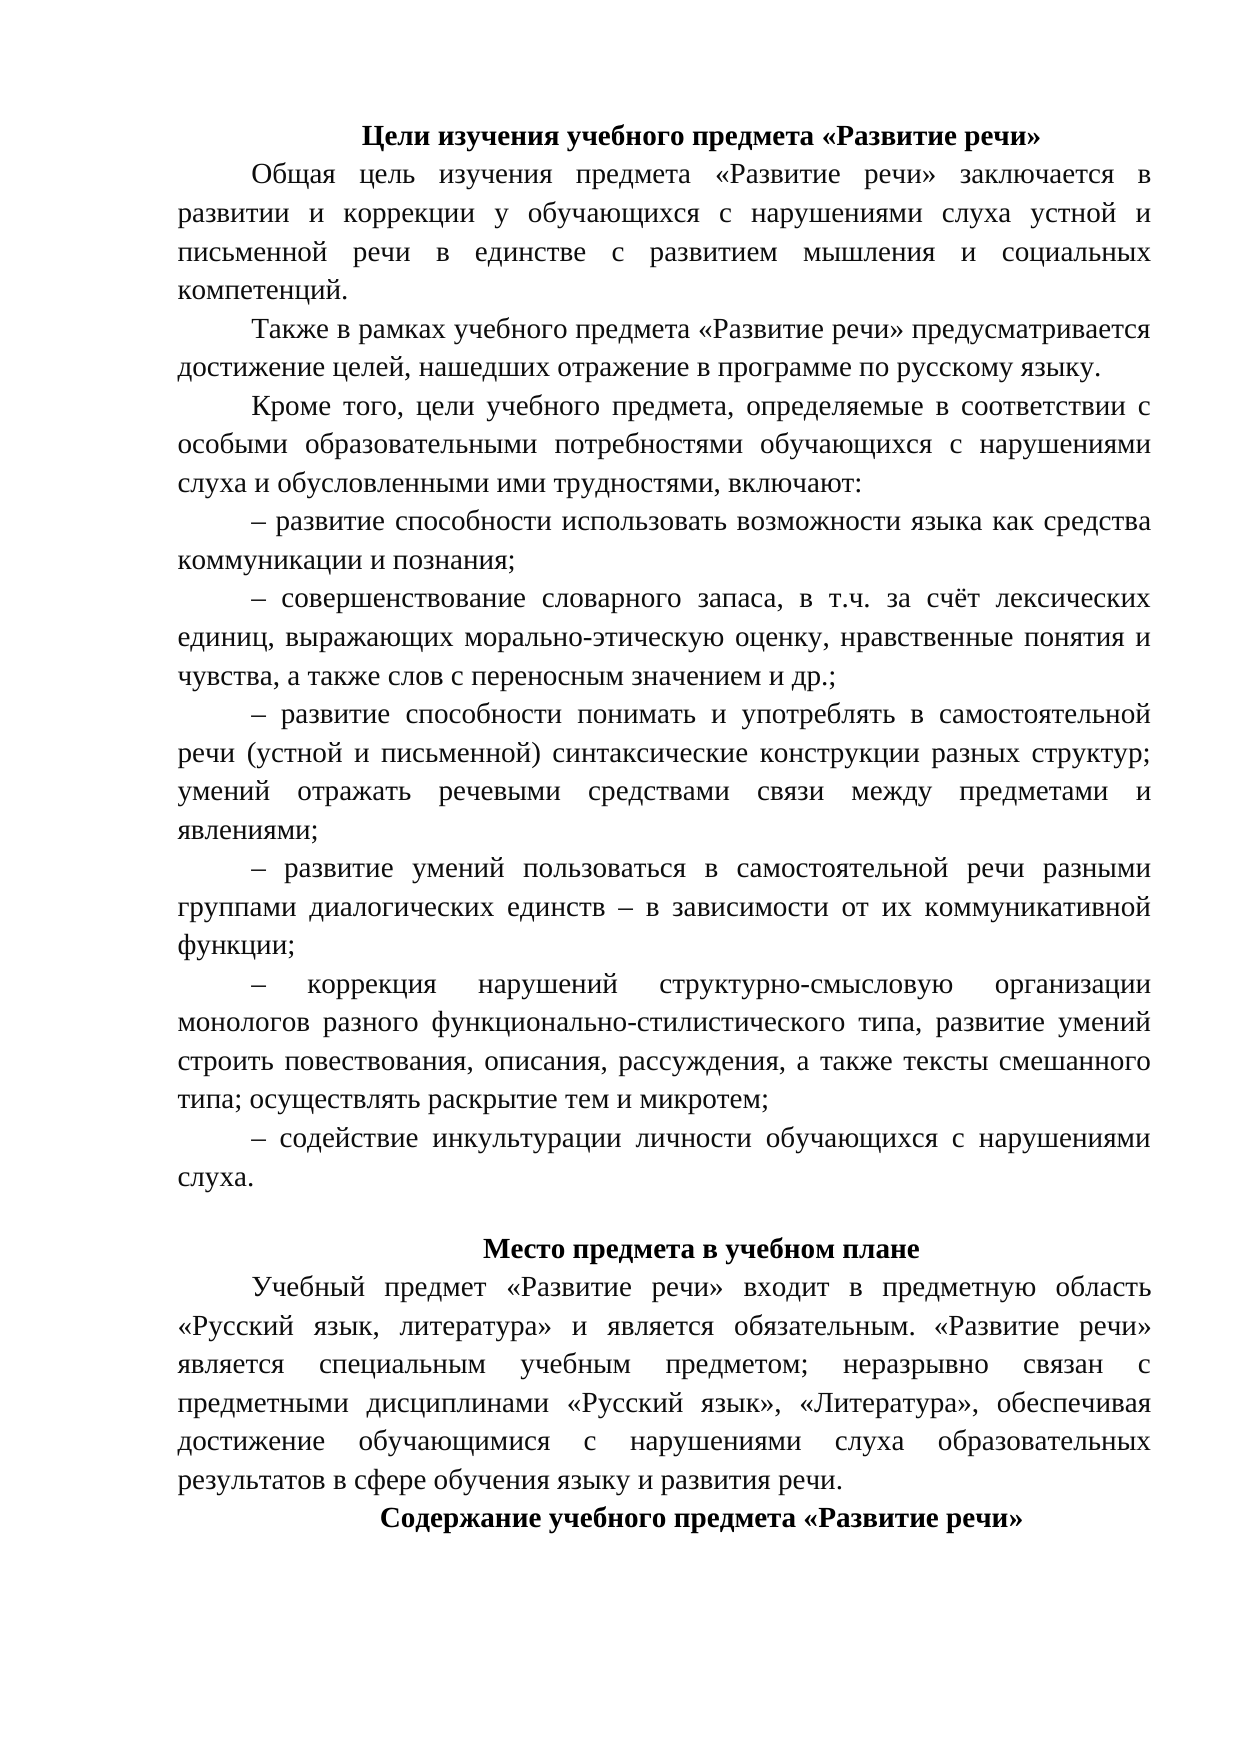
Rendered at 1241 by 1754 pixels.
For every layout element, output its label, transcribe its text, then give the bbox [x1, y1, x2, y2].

text – развитие способности использовать возможности языка как средства коммуникации и познания; [177, 503, 1152, 576]
text Цели изучения учебного предмета «Развитие речи» [177, 118, 1152, 152]
text Содержание учебного предмета «Развитие речи» [177, 1501, 1152, 1534]
text Общая цель изучения предмета «Развитие речи» заключается в развитии и коррекции у обучающихся с нарушениями слуха устной и письменной речи в единстве с развитием мышления и социальных компетенций. [177, 157, 1152, 306]
text – развитие умений пользоваться в самостоятельной речи разными группами диалогических единств – в зависимости от их коммуникативной функции; [177, 850, 1152, 961]
text – развитие способности понимать и употреблять в самостоятельной речи (устной и письменной) синтаксические конструкции разных структур; умений отражать речевыми средствами связи между предметами и явлениями; [177, 696, 1152, 845]
text – содействие инкультурации личности обучающихся с нарушениями слуха. [177, 1120, 1152, 1192]
text Учебный предмет «Развитие речи» входит в предметную область «Русский язык, литература» и является обязательным. «Развитие речи» является специальным учебным предметом; неразрывно связан с предметными дисциплинами «Русский язык», «Литература», обеспечивая достижение обучающимися с нарушениями слуха образовательных результатов в сфере обучения языку и развития речи. [177, 1269, 1152, 1496]
text Место предмета в учебном плане [177, 1231, 1152, 1264]
text Также в рамках учебного предмета «Развитие речи» предусматривается достижение целей, нашедших отражение в программе по русскому языку. [177, 311, 1152, 383]
text – коррекция нарушений структурно-смысловую организации монологов разного функционально-стилистического типа, развитие умений строить повествования, описания, рассуждения, а также тексты смешанного типа; осуществлять раскрытие тем и микротем; [177, 966, 1152, 1115]
text Кроме того, цели учебного предмета, определяемые в соответствии с особыми образовательными потребностями обучающихся с нарушениями слуха и обусловленными ими трудностями, включают: [177, 388, 1152, 498]
text – совершенствование словарного запаса, в т.ч. за счёт лексических единиц, выражающих морально-этическую оценку, нравственные понятия и чувства, а также слов с переносным значением и др.; [177, 581, 1152, 691]
